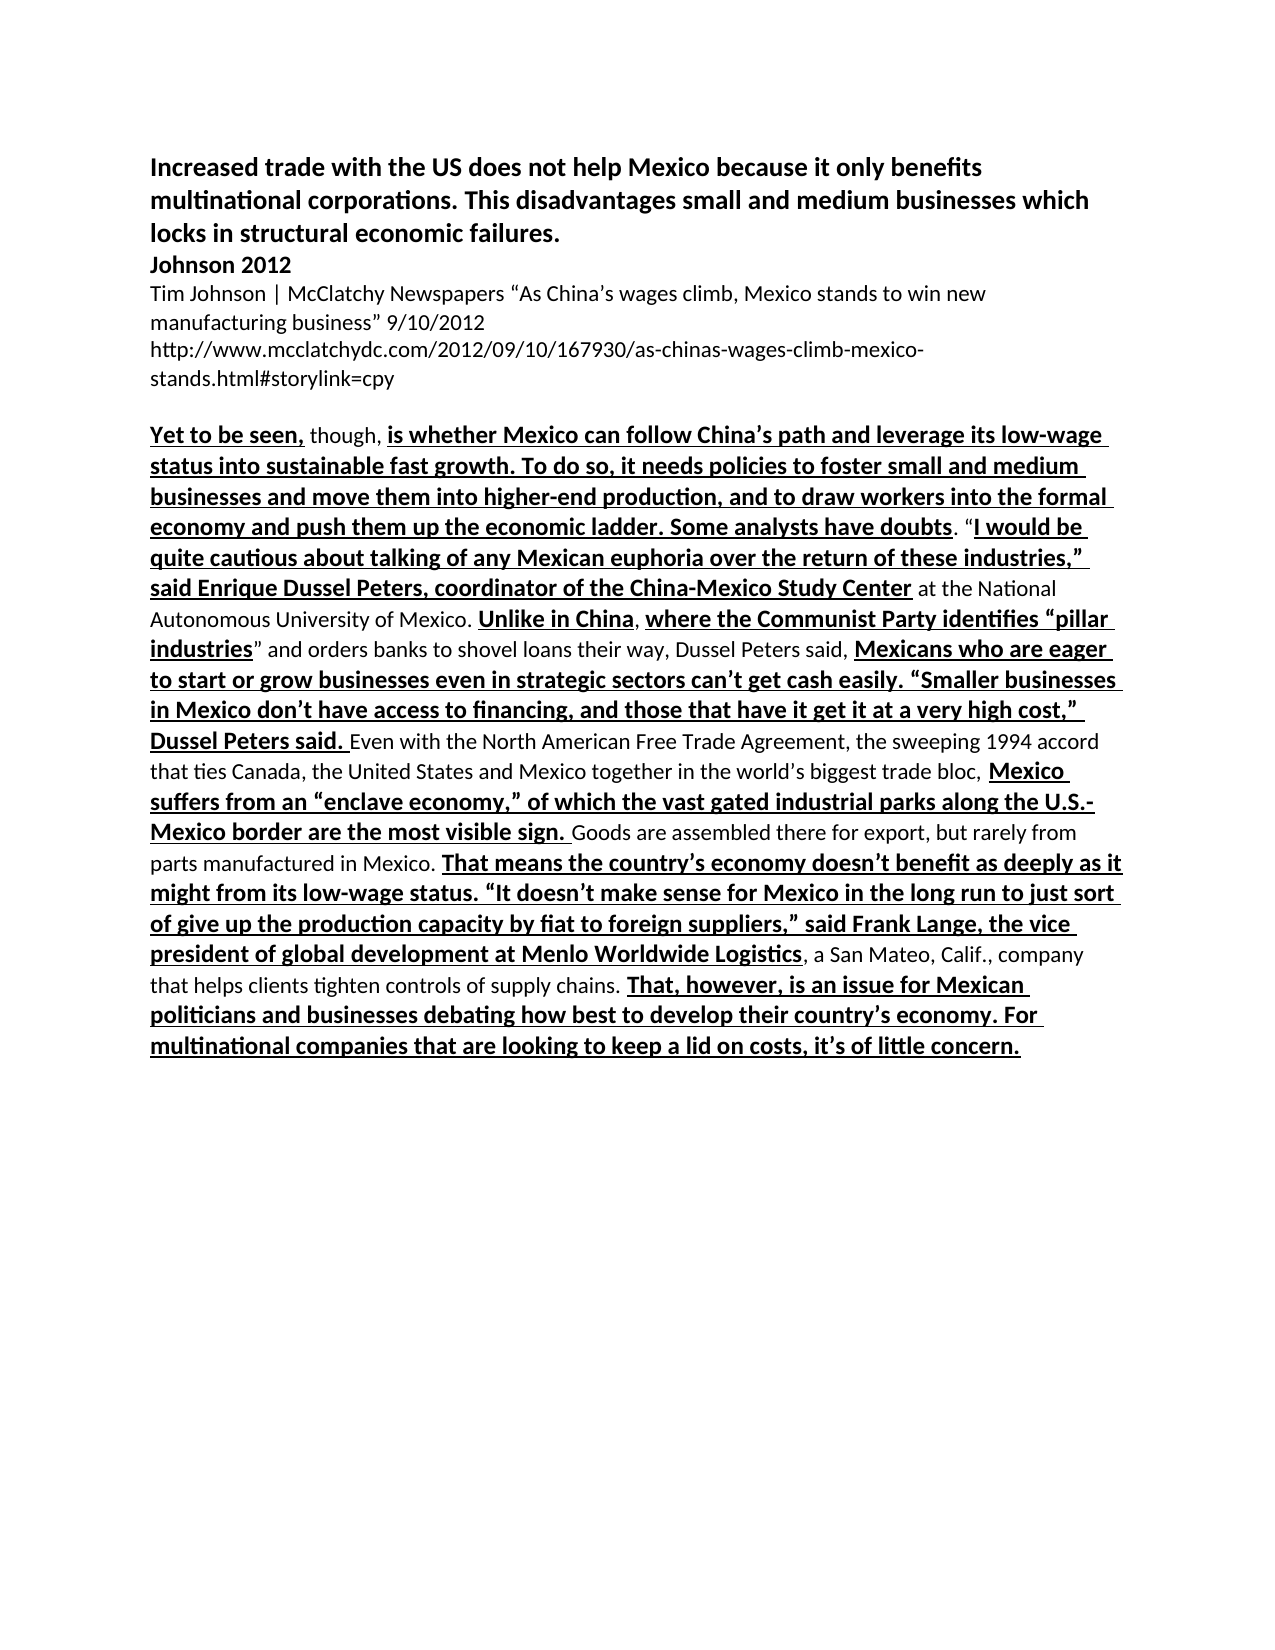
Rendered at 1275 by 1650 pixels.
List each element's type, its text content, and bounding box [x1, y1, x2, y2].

subtitle Increased trade with the US does not help Mexico because it only benefits multinational corporations. This disadvantages small and medium businesses which locks in structural economic failures. [150, 150, 1125, 249]
text Johnson 2012 Tim Johnson | McClatchy Newspapers “As China’s wages climb, Mexico stands to win new manufacturing business” 9/10/2012 [150, 249, 1125, 336]
text http://www.mcclatchydc.com/2012/09/10/167930/as-chinas-wages-climb-mexico-stands.html#storylink=cpy [150, 336, 1125, 392]
text Yet to be seen, though, is whether Mexico can follow China’s path and leverage its low-wage status into sustainable fast growth. To do so, it needs policies to foster small and medium businesses and move them into higher-end production, and to draw workers into the formal economy and push them up the economic ladder. Some analysts have doubts. “I would be quite cautious about talking of any Mexican euphoria over the return of these industries,” said Enrique Dussel Peters, coordinator of the China-Mexico Study Center at the National Autonomous University of Mexico. Unlike in China, where the Communist Party identifies “pillar industries” and orders banks to shovel loans their way, Dussel Peters said, Mexicans who are eager to start or grow businesses even in strategic sectors can’t get cash easily. “Smaller businesses in Mexico don’t have access to financing, and those that have it get it at a very high cost,” Dussel Peters said. Even with the North American Free Trade Agreement, the sweeping 1994 accord that ties Canada, the United States and Mexico together in the world’s biggest trade bloc, Mexico suffers from an “enclave economy,” of which the vast gated industrial parks along the U.S.-Mexico border are the most visible sign. Goods are assembled there for export, but rarely from parts manufactured in Mexico. That means the country’s economy doesn’t benefit as deeply as it might from its low-wage status. “It doesn’t make sense for Mexico in the long run to just sort of give up the production capacity by fiat to foreign suppliers,” said Frank Lange, the vice president of global development at Menlo Worldwide Logistics, a San Mateo, Calif., company that helps clients tighten controls of supply chains. That, however, is an issue for Mexican politicians and businesses debating how best to develop their country’s economy. For multinational companies that are looking to keep a lid on costs, it’s of little concern. [150, 420, 1125, 1061]
